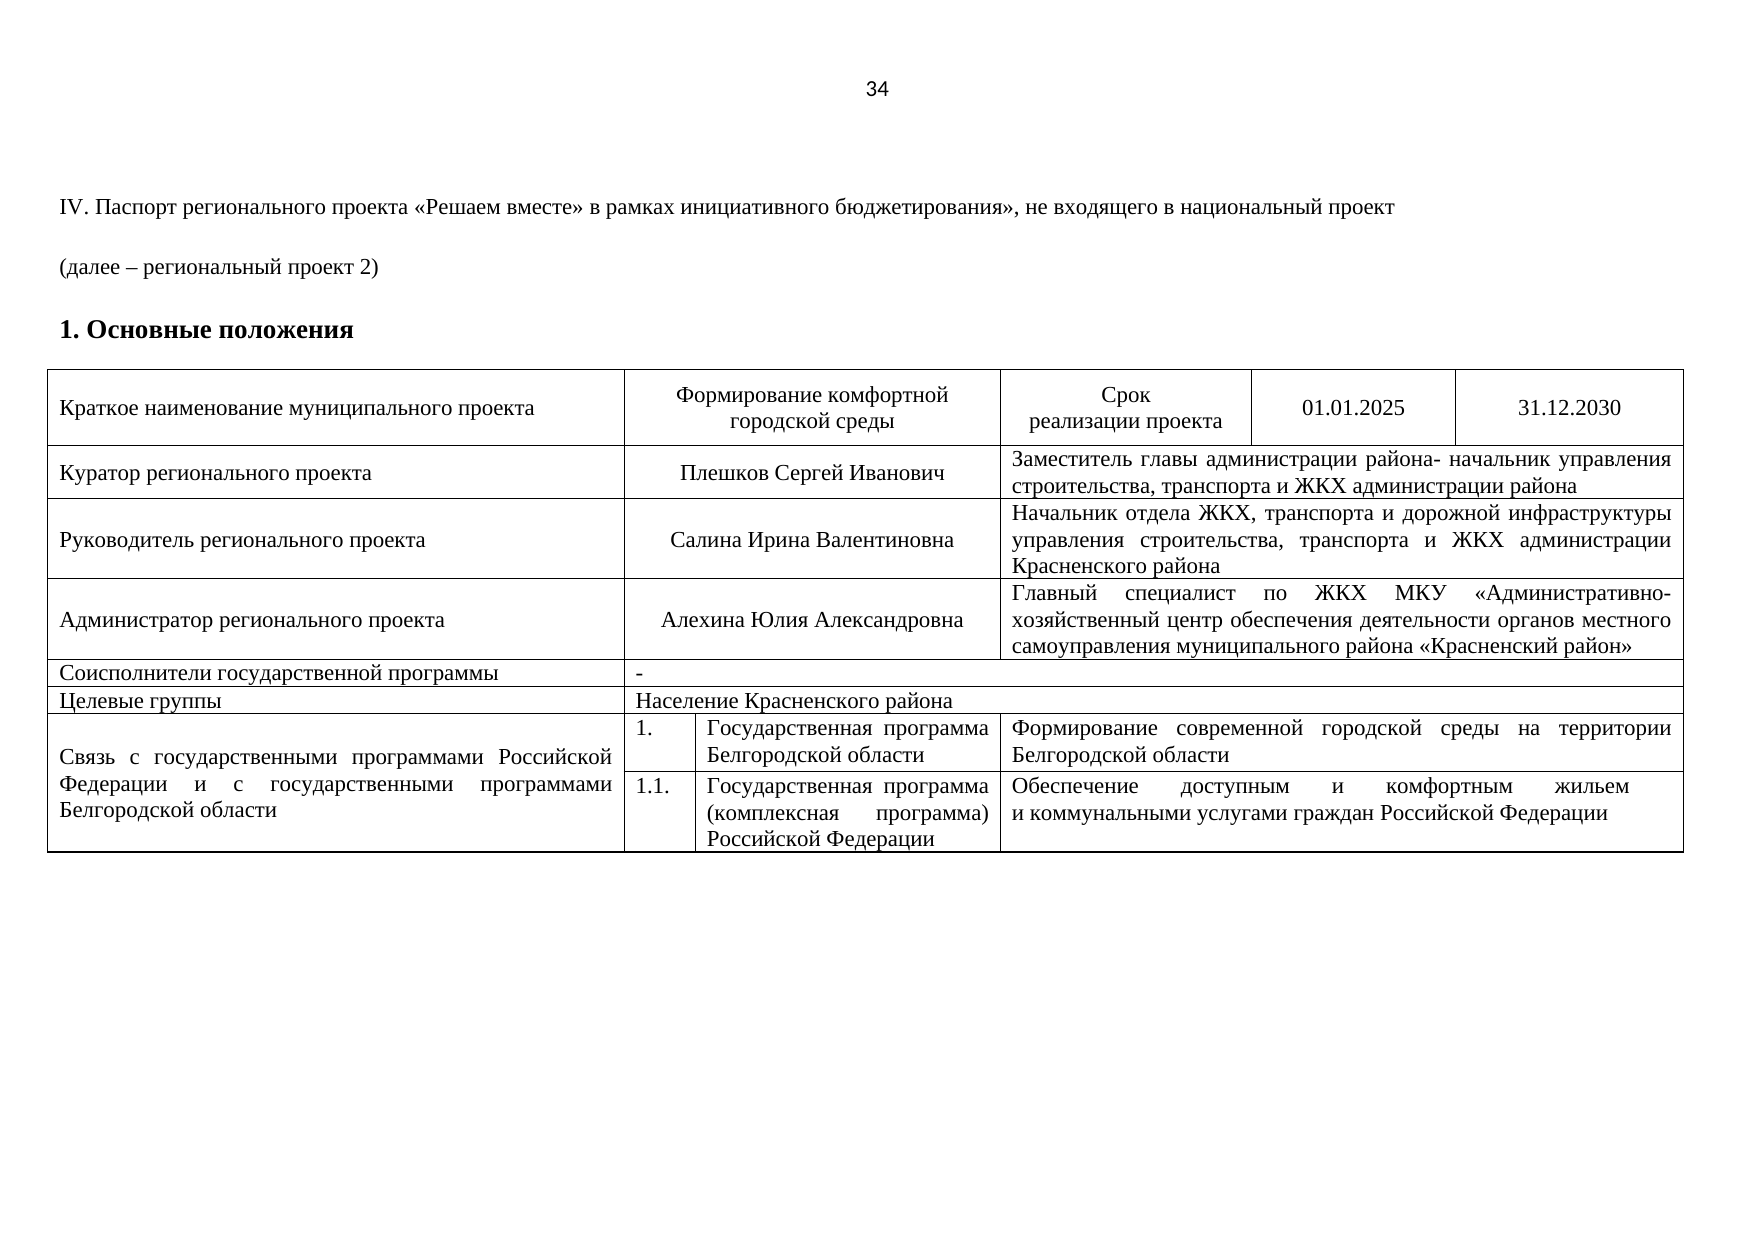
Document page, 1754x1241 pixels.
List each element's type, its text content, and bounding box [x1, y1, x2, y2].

table_cell Администратор регионального проекта [48, 579, 624, 658]
table_cell Соисполнители государственной программы [48, 660, 624, 686]
table_header 31.12.2030 [1456, 370, 1683, 444]
table_cell Куратор регионального проекта [48, 446, 624, 498]
table_cell Главный специалист по ЖКХ МКУ «Административно-хозяйственный центр обеспечения деятельности органов местного самоуправления муниципального района «Красненский район» [1001, 579, 1683, 658]
table_cell Обеспечение доступным и комфортным жильем и коммунальными услугами граждан Российской Федерации [1001, 772, 1683, 851]
table_header 01.01.2025 [1252, 370, 1455, 444]
table_cell Государственная программа (комплексная программа) Российской Федерации [696, 772, 1000, 851]
table_cell - [625, 660, 1683, 686]
table_cell 1.1. [625, 772, 695, 851]
table_header Срок реализации проекта [1001, 370, 1251, 444]
table_cell Связь с государственными программами Российской Федерации и с государственными программами Белгородской области [48, 714, 624, 851]
table_cell Алехина Юлия Александровна [625, 579, 1000, 658]
table_cell Заместитель главы администрации района- начальник управления строительства, транспорта и ЖКХ администрации района [1001, 446, 1683, 498]
table_cell Плешков Сергей Иванович [625, 446, 1000, 498]
table_header Формирование комфортной городской среды [625, 370, 1000, 444]
table_cell Целевые группы [48, 687, 624, 713]
table_header Краткое наименование муниципального проекта [48, 370, 624, 444]
subtitle 1. Основные положения [59, 313, 1695, 344]
table_cell Государственная программа Белгородской области [696, 714, 1000, 771]
table_cell Формирование современной городской среды на территории Белгородской области [1001, 714, 1683, 771]
table_cell Начальник отдела ЖКХ, транспорта и дорожной инфраструктуры управления строительства, транспорта и ЖКХ администрации Красненского района [1001, 499, 1683, 578]
table_cell 1. [625, 714, 695, 771]
table_cell Салина Ирина Валентиновна [625, 499, 1000, 578]
table_cell Руководитель регионального проекта [48, 499, 624, 578]
subtitle (далее – региональный проект 2) [59, 253, 1695, 279]
subtitle IV. Паспорт регионального проекта «Решаем вместе» в рамках инициативного бюджетирования», не входящего в национальный проект [59, 193, 1695, 220]
table_cell Население Красненского района [625, 687, 1683, 713]
